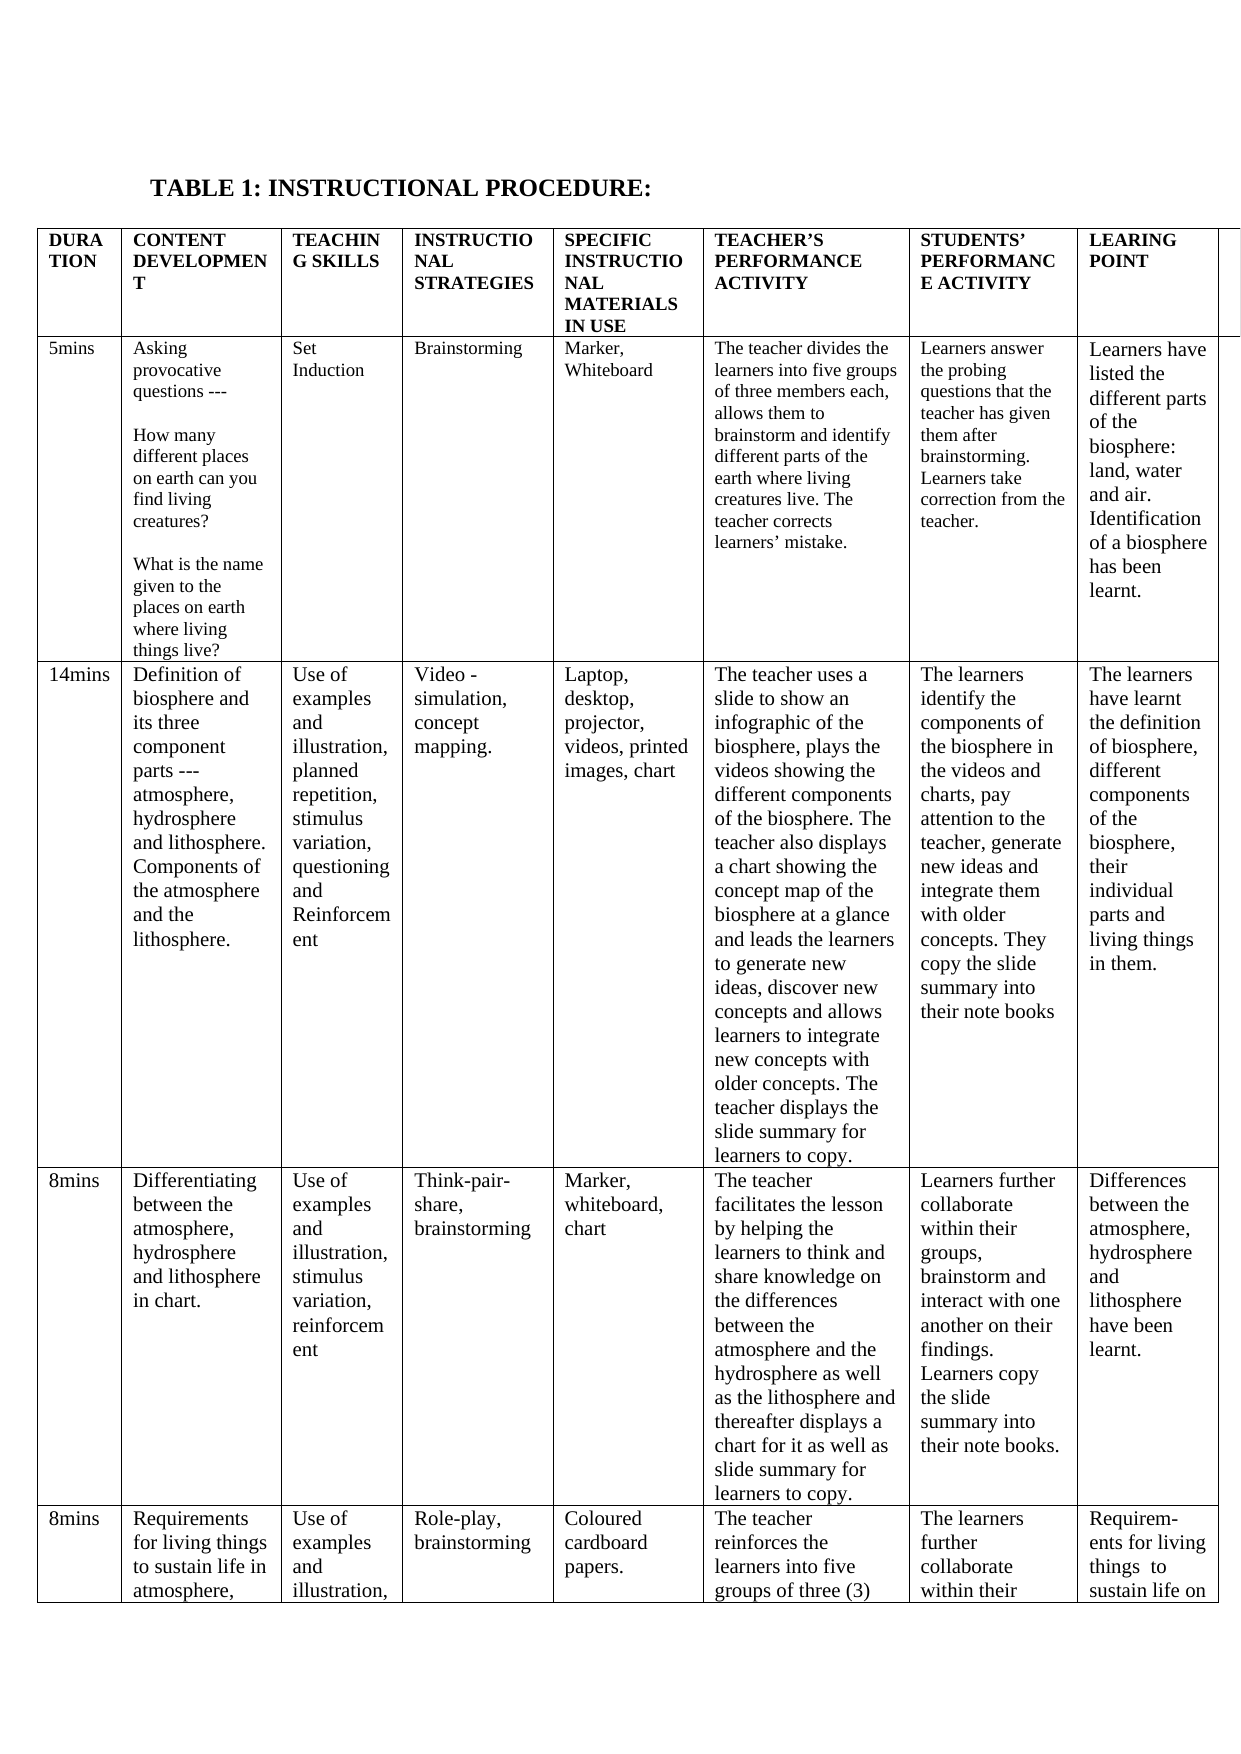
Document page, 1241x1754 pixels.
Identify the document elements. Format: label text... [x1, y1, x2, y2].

table_cell The teacher facilitates the lesson by helping the learners to think and share knowledge on the differences between the atmosphere and the hydrosphere as well as the lithosphere and thereafter displays a chart for it as well as slide summary for learners to copy. [704, 1168, 909, 1505]
table_cell Differences between the atmosphere, hydrosphere and lithosphere have been learnt. [1078, 1168, 1218, 1505]
table_cell 8mins [38, 1506, 121, 1602]
table_cell Use of examples and illustration, stimulus variation, reinforcement [282, 1168, 402, 1505]
table_cell Asking provocative questions --- How many different places on earth can you find living creatures? What is the name given to the places on earth where living things live? [122, 337, 281, 661]
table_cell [403, 1506, 553, 1602]
table_header CONTENT DEVELOPMENT [122, 229, 281, 336]
table_header STUDENTS’ PERFORMANCE ACTIVITY [910, 229, 1077, 336]
table_cell Learners answer the probing questions that the teacher has given them after brainstorming. Learners take correction from the teacher. [910, 337, 1077, 661]
table_cell Marker, Whiteboard [554, 337, 703, 661]
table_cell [554, 1506, 703, 1602]
table_cell 8mins [38, 1168, 121, 1505]
table_cell The learners have learnt the definition of biosphere, different components of the biosphere, their individual parts and living things in them. [1078, 662, 1218, 1167]
table_header SPECIFIC INSTRUCTIONAL MATERIALS IN USE [554, 229, 703, 336]
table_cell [282, 1506, 402, 1602]
table_cell The teacher divides the learners into five groups of three members each, allows them to brainstorm and identify different parts of the earth where living creatures live. The teacher corrects learners’ mistake. [704, 337, 909, 661]
table_header LEARING POINT [1078, 229, 1218, 336]
table_cell Set Induction [282, 337, 402, 661]
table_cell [122, 1506, 281, 1602]
table_cell The teacher uses a slide to show an infographic of the biosphere, plays the videos showing the different components of the biosphere. The teacher also displays a chart showing the concept map of the biosphere at a glance and leads the learners to generate new ideas, discover new concepts and allows learners to integrate new concepts with older concepts. The teacher displays the slide summary for learners to copy. [704, 662, 909, 1167]
table_cell Definition of biosphere and its three component parts --- atmosphere, hydrosphere and lithosphere. Components of the atmosphere and the lithosphere. [122, 662, 281, 1167]
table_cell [910, 1506, 1077, 1602]
table_header TEACHER’S PERFORMANCE ACTIVITY [704, 229, 909, 336]
table_cell Laptop, desktop, projector, videos, printed images, chart [554, 662, 703, 1167]
table_cell 14mins [38, 662, 121, 1167]
text TABLE 1: INSTRUCTIONAL PROCEDURE: [150, 173, 1090, 202]
table_cell Learners have listed the different parts of the biosphere: land, water and air. Identification of a biosphere has been learnt. [1078, 337, 1218, 661]
table_cell Use of examples and illustration, planned repetition, stimulus variation, questioning and Reinforcement [282, 662, 402, 1167]
table_cell Brainstorming [403, 337, 553, 661]
table_cell Learners further collaborate within their groups, brainstorm and interact with one another on their findings. Learners copy the slide summary into their note books. [910, 1168, 1077, 1505]
table_cell Think-pair-share, brainstorming [403, 1168, 553, 1505]
table_header INSTRUCTIONAL STRATEGIES [403, 229, 553, 336]
table_cell 5mins [38, 337, 121, 661]
table_cell The learners identify the components of the biosphere in the videos and charts, pay attention to the teacher, generate new ideas and integrate them with older concepts. They copy the slide summary into their note books [910, 662, 1077, 1167]
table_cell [1078, 1506, 1218, 1602]
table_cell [704, 1506, 909, 1602]
table_cell Differentiating between the atmosphere, hydrosphere and lithosphere in chart. [122, 1168, 281, 1505]
table_header TEACHING SKILLS [282, 229, 402, 336]
table_header [1219, 229, 1240, 336]
table_cell Video - simulation, concept mapping. [403, 662, 553, 1167]
table_header DURATION [38, 229, 121, 336]
table_cell Marker, whiteboard, chart [554, 1168, 703, 1505]
